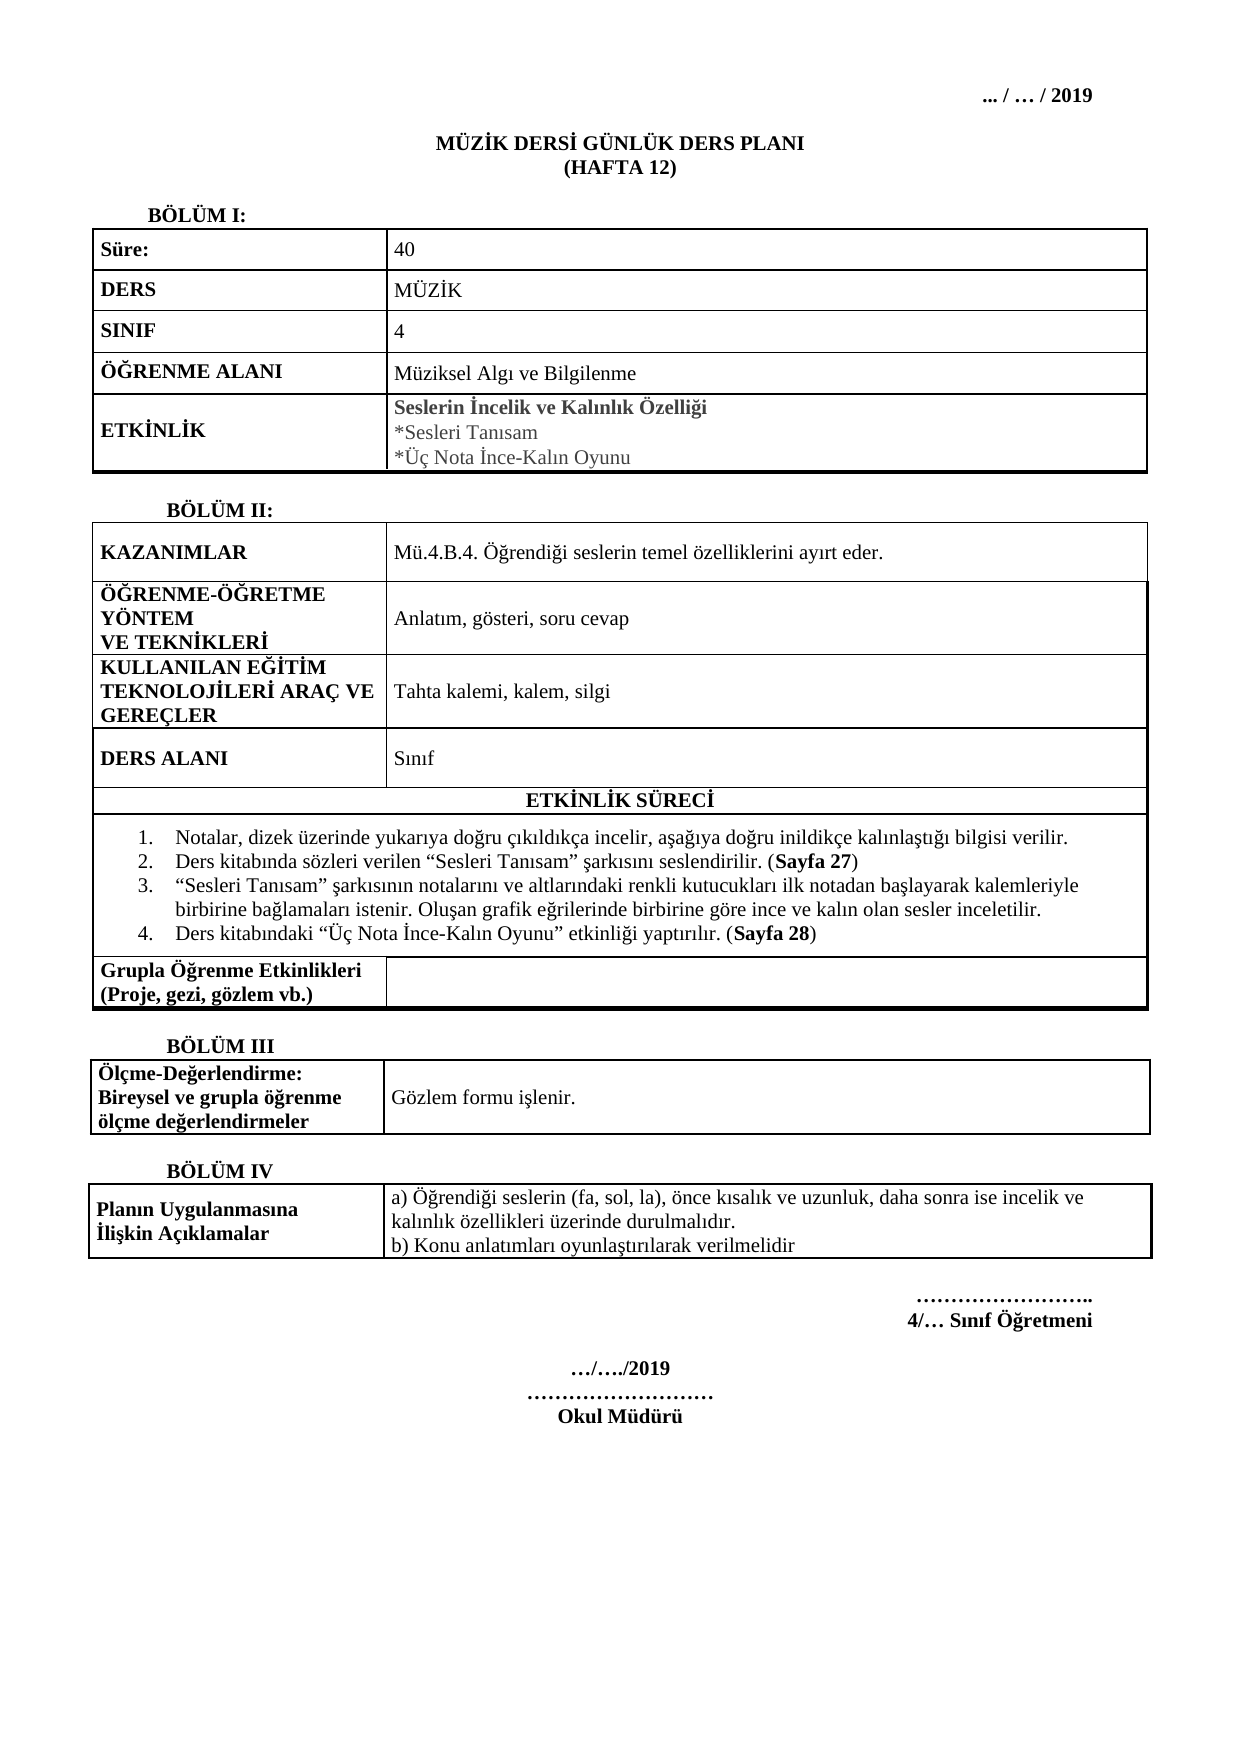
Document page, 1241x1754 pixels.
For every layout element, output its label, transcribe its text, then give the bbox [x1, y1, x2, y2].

table_header Ölçme-Değerlendirme: Bireysel ve grupla öğrenme ölçme değerlendirmeler [92, 1061, 383, 1133]
table_cell Müziksel Algı ve Bilgilenme [388, 353, 1146, 393]
subtitle BÖLÜM III [148, 1034, 1092, 1058]
table_cell SINIF [94, 311, 386, 352]
table_header Mü.4.B.4. Öğrendiği seslerin temel özelliklerini ayırt eder. [387, 523, 1147, 581]
table_cell Tahta kalemi, kalem, silgi [387, 655, 1146, 727]
table_cell ETKİNLİK SÜRECİ [94, 788, 1146, 812]
table_cell ÖĞRENME-ÖĞRETME YÖNTEM VE TEKNİKLERİ [93, 582, 386, 654]
text ... / … / 2019 [148, 83, 1092, 107]
table_cell 4 [388, 311, 1146, 352]
text BÖLÜM II: [148, 498, 1092, 522]
table_cell Grupla Öğrenme Etkinlikleri (Proje, gezi, gözlem vb.) [94, 957, 386, 1006]
table_header 40 [388, 230, 1146, 269]
table_cell DERS ALANI [94, 729, 386, 787]
subtitle BÖLÜM IV [148, 1159, 1092, 1183]
text Okul Müdürü [148, 1404, 1092, 1428]
table_header KAZANIMLAR [93, 523, 386, 581]
table_cell Seslerin İncelik ve Kalınlık Özelliği *Sesleri Tanısam *Üç Nota İnce-Kalın Oyunu [388, 395, 1146, 469]
text …………………….. [148, 1283, 1092, 1307]
text ……………………… [148, 1380, 1092, 1404]
table_header a) Öğrendiği seslerin (fa, sol, la), önce kısalık ve uzunluk, daha sonra ise incelik ve kalınlık özellikleri üzerinde durulmalıdır. b) Konu anlatımları oyunlaştırılarak verilmelidir [385, 1185, 1150, 1257]
table_cell MÜZİK [388, 271, 1146, 310]
text MÜZİK DERSİ GÜNLÜK DERS PLANI [148, 131, 1092, 155]
table_cell DERS [94, 271, 386, 310]
table_cell KULLANILAN EĞİTİM TEKNOLOJİLERİ ARAÇ VE GEREÇLER [93, 655, 386, 727]
table_header Gözlem formu işlenir. [385, 1061, 1149, 1133]
table_cell Sınıf [387, 729, 1146, 787]
text BÖLÜM I: [148, 203, 1092, 227]
table_cell Anlatım, gösteri, soru cevap [387, 582, 1146, 654]
table_cell Notalar, dizek üzerinde yukarıya doğru çıkıldıkça incelir, aşağıya doğru inildikçe kalınlaştığı bilgisi verilir. Ders kitabında sözleri verilen “Sesleri Tanısam” şarkısını seslendirilir. (Sayfa 27) “Sesleri Tanısam” şarkısının notalarını ve altlarındaki renkli kutucukları ilk notadan başlayarak kalemleriyle birbirine bağlamaları istenir. Oluşan grafik eğrilerinde birbirine göre ince ve kalın olan sesler inceletilir. Ders kitabındaki “Üç Nota İnce-Kalın Oyunu” etkinliği yaptırılır. (Sayfa 28) [94, 815, 1146, 956]
table_header Süre: [94, 230, 386, 269]
text (HAFTA 12) [148, 155, 1092, 179]
table_cell [387, 958, 1146, 1006]
text 4/… Sınıf Öğretmeni [148, 1307, 1092, 1332]
text …/…./2019 [148, 1356, 1092, 1380]
table_cell ÖĞRENME ALANI [94, 353, 386, 393]
table_header Planın Uygulanmasına İlişkin Açıklamalar [90, 1185, 383, 1257]
table_cell ETKİNLİK [94, 395, 386, 469]
